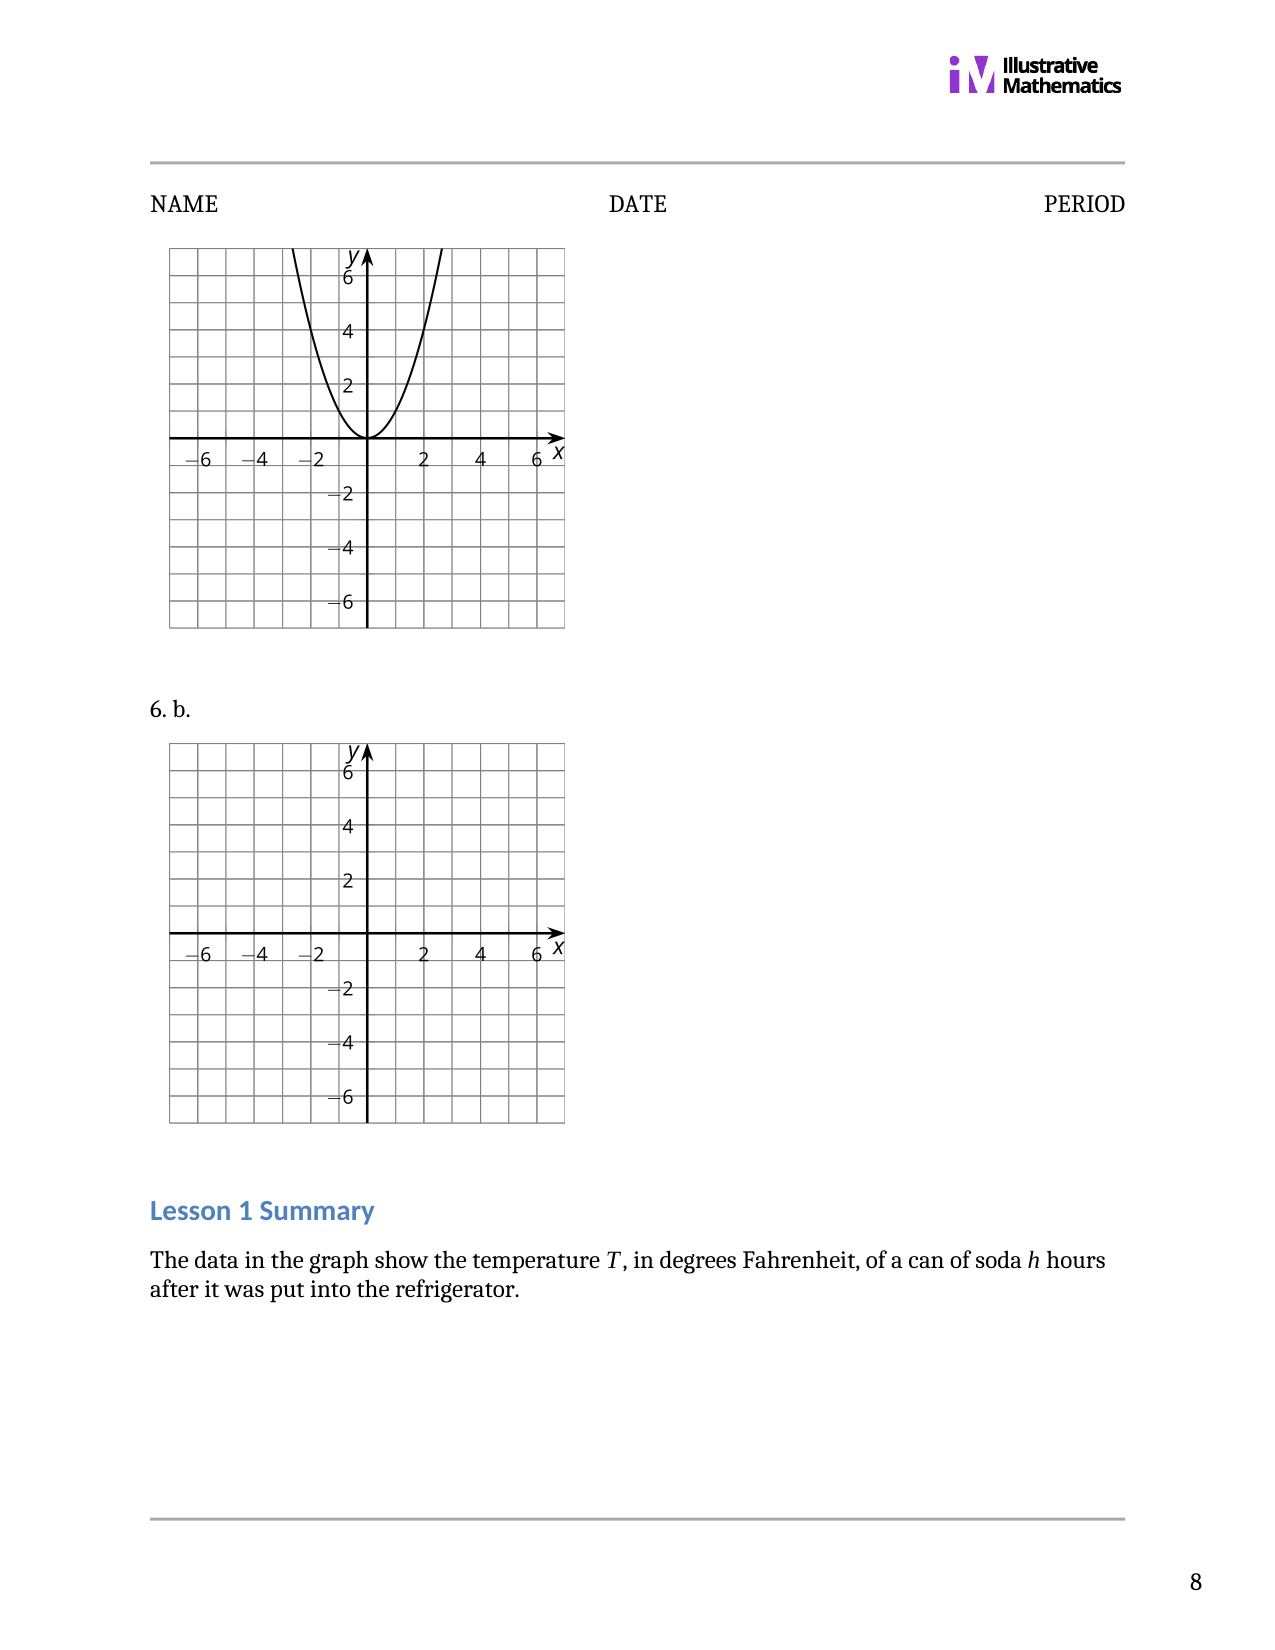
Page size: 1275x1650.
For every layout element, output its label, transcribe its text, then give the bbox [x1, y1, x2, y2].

subtitle Lesson 1 Summary [150, 1192, 1125, 1228]
picture [168, 247, 565, 629]
text The data in the graph show the temperature , in degrees Fahrenheit, of a can of soda hours after it was put into the refrigerator. [150, 1246, 1125, 1304]
text 6. b. [150, 695, 1125, 724]
picture [949, 55, 1121, 93]
picture [168, 742, 565, 1124]
